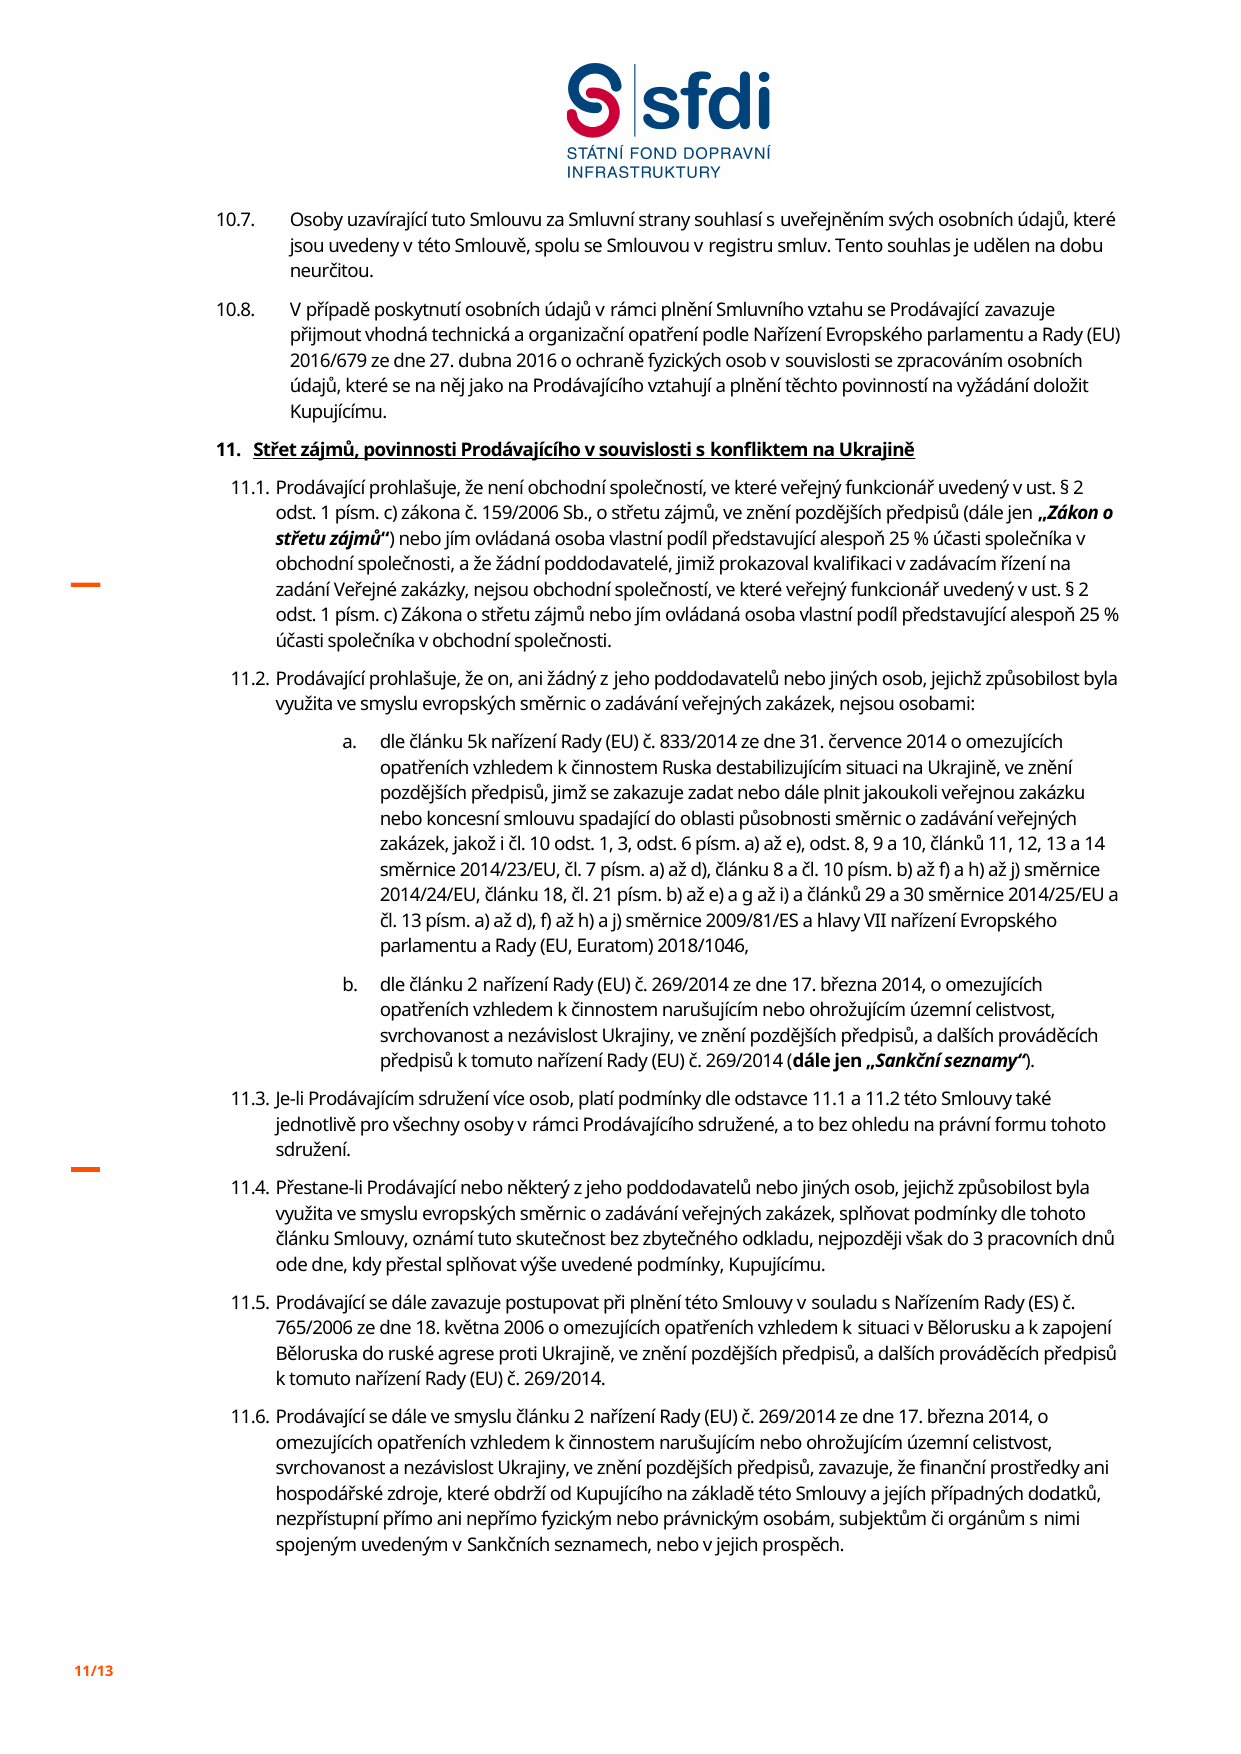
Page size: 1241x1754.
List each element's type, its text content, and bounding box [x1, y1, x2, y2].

subtitle Prodávající prohlašuje, že on, ani žádný z jeho poddodavatelů nebo jiných osob, jejichž způsobilost byla využita ve smyslu evropských směrnic o zadávání veřejných zakázek, nejsou osobami: [230, 665, 1122, 716]
subtitle Osoby uzavírající tuto Smlouvu za Smluvní strany souhlasí s uveřejněním svých osobních údajů, které jsou uvedeny v této Smlouvě, spolu se Smlouvou v registru smluv. Tento souhlas je udělen na dobu neurčitou. [216, 207, 1122, 283]
subtitle dle článku 2 nařízení Rady (EU) č. 269/2014 ze dne 17. března 2014, o omezujících opatřeních vzhledem k činnostem narušujícím nebo ohrožujícím územní celistvost, svrchovanost a nezávislost Ukrajiny, ve znění pozdějších předpisů, a dalších prováděcích předpisů k tomuto nařízení Rady (EU) č. 269/2014 (dále jen „Sankční seznamy“). [342, 971, 1122, 1073]
subtitle Je-li Prodávajícím sdružení více osob, platí podmínky dle odstavce 11.1 a 11.2 této Smlouvy také jednotlivě pro všechny osoby v rámci Prodávajícího sdružené, a to bez ohledu na právní formu tohoto sdružení. [230, 1085, 1122, 1162]
subtitle Přestane-li Prodávající nebo některý z jeho poddodavatelů nebo jiných osob, jejichž způsobilost byla využita ve smyslu evropských směrnic o zadávání veřejných zakázek, splňovat podmínky dle tohoto článku Smlouvy, oznámí tuto skutečnost bez zbytečného odkladu, nejpozději však do 3 pracovních dnů ode dne, kdy přestal splňovat výše uvedené podmínky, Kupujícímu. [230, 1174, 1122, 1277]
subtitle Střet zájmů, povinnosti Prodávajícího v souvislosti s konfliktem na Ukrajině [216, 436, 1122, 461]
subtitle Prodávající prohlašuje, že není obchodní společností, ve které veřejný funkcionář uvedený v ust. § 2 odst. 1 písm. c) zákona č. 159/2006 Sb., o střetu zájmů, ve znění pozdějších předpisů (dále jen „Zákon o střetu zájmů“) nebo jím ovládaná osoba vlastní podíl představující alespoň 25 % účasti společníka v obchodní společnosti, a že žádní poddodavatelé, jimiž prokazoval kvalifikaci v zadávacím řízení na zadání Veřejné zakázky, nejsou obchodní společností, ve které veřejný funkcionář uvedený v ust. § 2 odst. 1 písm. c) Zákona o střetu zájmů nebo jím ovládaná osoba vlastní podíl představující alespoň 25 % účasti společníka v obchodní společnosti. [230, 474, 1122, 653]
subtitle dle článku 5k nařízení Rady (EU) č. 833/2014 ze dne 31. července 2014 o omezujících opatřeních vzhledem k činnostem Ruska destabilizujícím situaci na Ukrajině, ve znění pozdějších předpisů, jimž se zakazuje zadat nebo dále plnit jakoukoli veřejnou zakázku nebo koncesní smlouvu spadající do oblasti působnosti směrnic o zadávání veřejných zakázek, jakož i čl. 10 odst. 1, 3, odst. 6 písm. a) až e), odst. 8, 9 a 10, článků 11, 12, 13 a 14 směrnice 2014/23/EU, čl. 7 písm. a) až d), článku 8 a čl. 10 písm. b) až f) a h) až j) směrnice 2014/24/EU, článku 18, čl. 21 písm. b) až e) a g až i) a článků 29 a 30 směrnice 2014/25/EU a čl. 13 písm. a) až d), f) až h) a j) směrnice 2009/81/ES a hlavy VII nařízení Evropského parlamentu a Rady (EU, Euratom) 2018/1046, [342, 729, 1122, 958]
subtitle Prodávající se dále zavazuje postupovat při plnění této Smlouvy v souladu s Nařízením Rady (ES) č. 765/2006 ze dne 18. května 2006 o omezujících opatřeních vzhledem k situaci v Bělorusku a k zapojení Běloruska do ruské agrese proti Ukrajině, ve znění pozdějších předpisů, a dalších prováděcích předpisů k tomuto nařízení Rady (EU) č. 269/2014. [230, 1289, 1122, 1391]
subtitle V případě poskytnutí osobních údajů v rámci plnění Smluvního vztahu se Prodávající zavazuje přijmout vhodná technická a organizační opatření podle Nařízení Evropského parlamentu a Rady (EU) 2016/679 ze dne 27. dubna 2016 o ochraně fyzických osob v souvislosti se zpracováním osobních údajů, které se na něj jako na Prodávajícího vztahují a plnění těchto povinností na vyžádání doložit Kupujícímu. [216, 296, 1122, 423]
picture [566, 62, 771, 178]
subtitle Prodávající se dále ve smyslu článku 2 nařízení Rady (EU) č. 269/2014 ze dne 17. března 2014, o omezujících opatřeních vzhledem k činnostem narušujícím nebo ohrožujícím územní celistvost, svrchovanost a nezávislost Ukrajiny, ve znění pozdějších předpisů, zavazuje, že finanční prostředky ani hospodářské zdroje, které obdrží od Kupujícího na základě této Smlouvy a jejích případných dodatků, nezpřístupní přímo ani nepřímo fyzickým nebo právnickým osobám, subjektům či orgánům s nimi spojeným uvedeným v Sankčních seznamech, nebo v jejich prospěch. [230, 1404, 1122, 1557]
